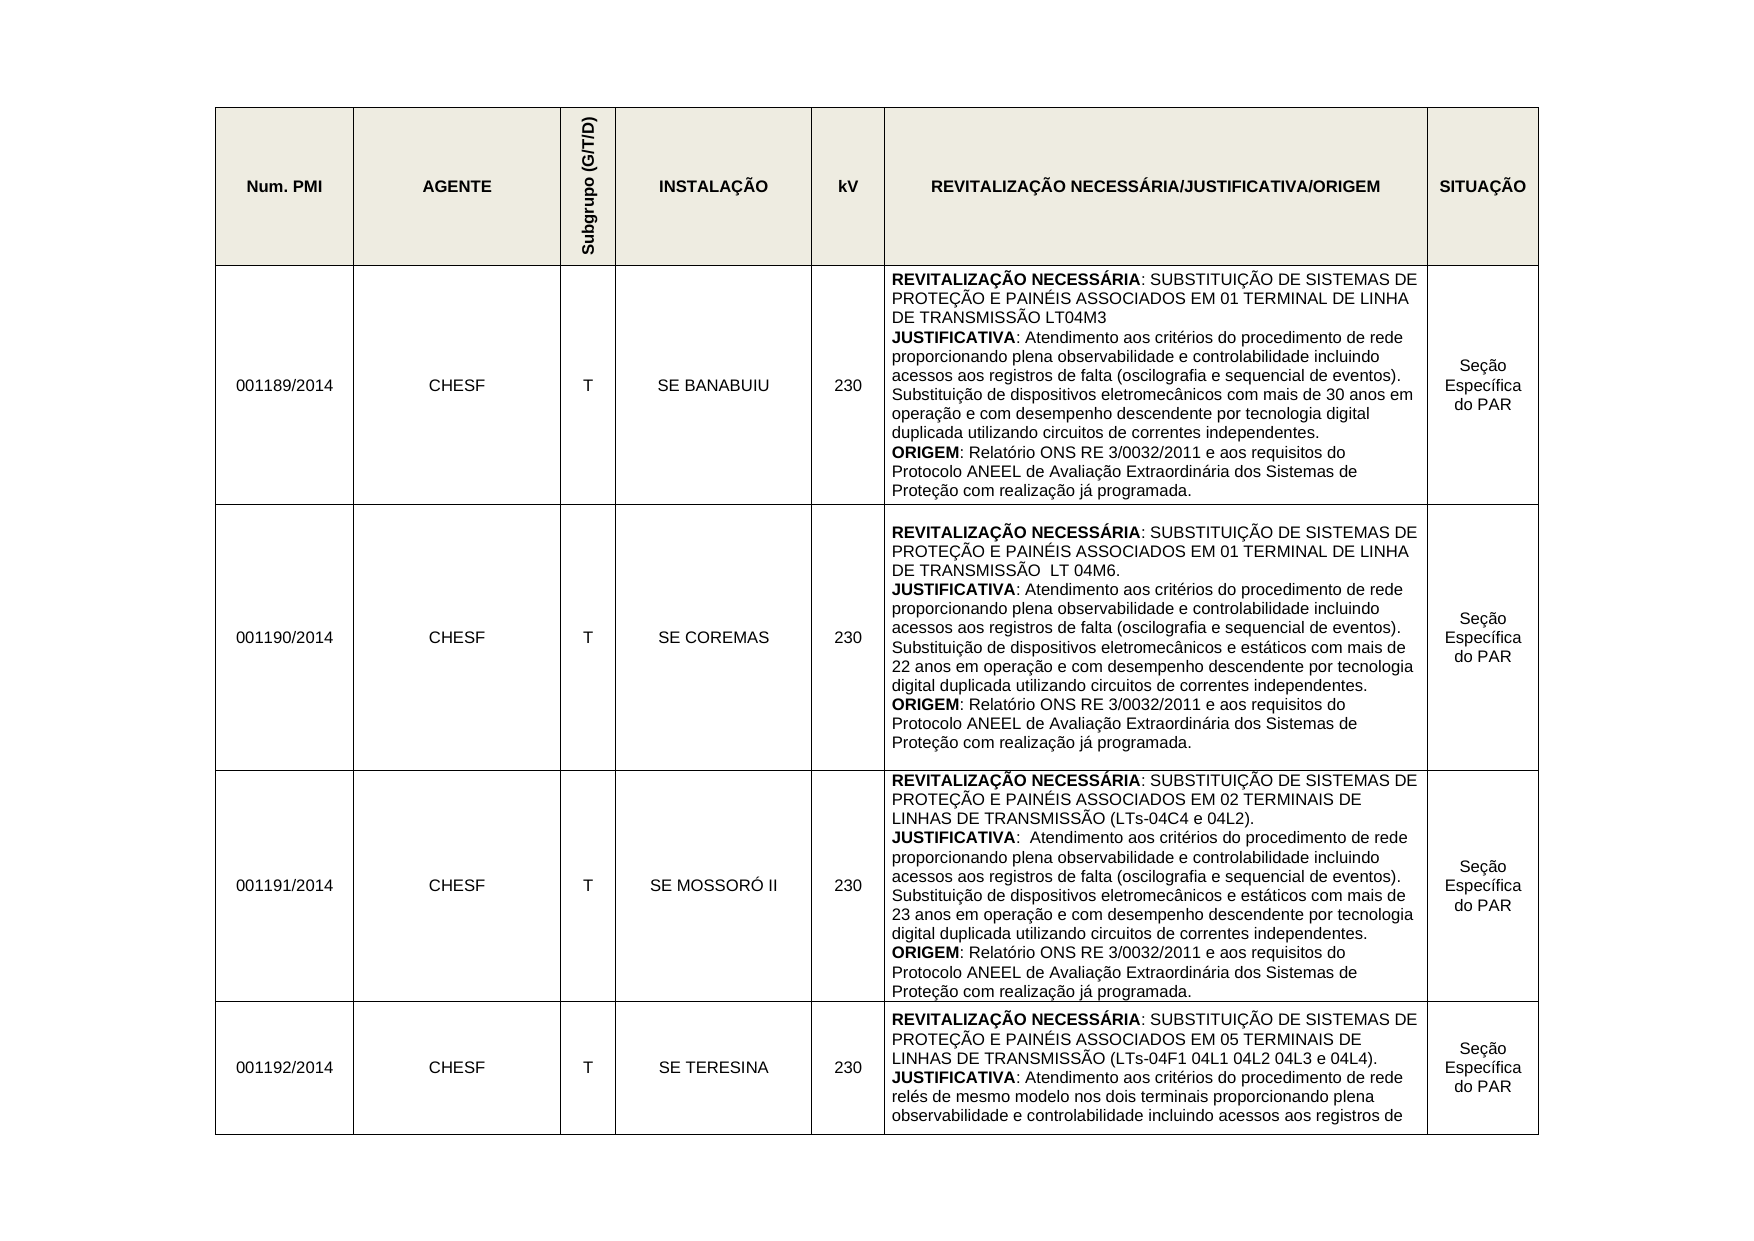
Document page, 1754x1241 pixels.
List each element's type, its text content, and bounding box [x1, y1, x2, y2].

table_header kV [812, 108, 884, 265]
table_cell REVITALIZAÇÃO NECESSÁRIA: SUBSTITUIÇÃO DE SISTEMAS DE PROTEÇÃO E PAINÉIS ASSOCIADOS EM 01 TERMINAL DE LINHA DE TRANSMISSÃO LT 04M6. JUSTIFICATIVA: Atendimento aos critérios do procedimento de rede proporcionando plena observabilidade e controlabilidade incluindo acessos aos registros de falta (oscilografia e sequencial de eventos). Substituição de dispositivos eletromecânicos e estáticos com mais de 22 anos em operação e com desempenho descendente por tecnologia digital duplicada utilizando circuitos de correntes independentes. ORIGEM: Relatório ONS RE 3/0032/2011 e aos requisitos do Protocolo ANEEL de Avaliação Extraordinária dos Sistemas de Proteção com realização já programada. [885, 505, 1427, 770]
table_cell T [561, 266, 615, 504]
table_cell CHESF [354, 266, 560, 504]
table_cell 001190/2014 [216, 505, 353, 770]
table_header REVITALIZAÇÃO NECESSÁRIA/JUSTIFICATIVA/ORIGEM [885, 108, 1427, 265]
table_cell 001192/2014 [216, 1002, 353, 1133]
table_header Subgrupo (G/T/D) [561, 108, 615, 265]
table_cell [885, 1002, 1427, 1133]
table_header Num. PMI [216, 108, 353, 265]
table_cell SE MOSSORÓ II [616, 771, 811, 1001]
table_cell T [561, 505, 615, 770]
table_cell Seção Específica do PAR [1428, 505, 1538, 770]
table_cell T [561, 771, 615, 1001]
table_cell 001189/2014 [216, 266, 353, 504]
table_header SITUAÇÃO [1428, 108, 1538, 265]
table_cell 230 [812, 505, 884, 770]
table_cell CHESF [354, 505, 560, 770]
table_cell SE COREMAS [616, 505, 811, 770]
table_header AGENTE [354, 108, 560, 265]
table_cell 230 [812, 771, 884, 1001]
table_cell 230 [812, 1002, 884, 1133]
table_cell 230 [812, 266, 884, 504]
table_cell REVITALIZAÇÃO NECESSÁRIA: SUBSTITUIÇÃO DE SISTEMAS DE PROTEÇÃO E PAINÉIS ASSOCIADOS EM 02 TERMINAIS DE LINHAS DE TRANSMISSÃO (LTs-04C4 e 04L2). JUSTIFICATIVA: Atendimento aos critérios do procedimento de rede proporcionando plena observabilidade e controlabilidade incluindo acessos aos registros de falta (oscilografia e sequencial de eventos). Substituição de dispositivos eletromecânicos e estáticos com mais de 23 anos em operação e com desempenho descendente por tecnologia digital duplicada utilizando circuitos de correntes independentes. ORIGEM: Relatório ONS RE 3/0032/2011 e aos requisitos do Protocolo ANEEL de Avaliação Extraordinária dos Sistemas de Proteção com realização já programada. [885, 771, 1427, 1001]
table_cell Seção Específica do PAR [1428, 266, 1538, 504]
table_cell CHESF [354, 771, 560, 1001]
table_cell 001191/2014 [216, 771, 353, 1001]
table_cell T [561, 1002, 615, 1133]
table_cell Seção Específica do PAR [1428, 771, 1538, 1001]
table_cell Seção Específica do PAR [1428, 1002, 1538, 1133]
table_header INSTALAÇÃO [616, 108, 811, 265]
table_cell CHESF [354, 1002, 560, 1133]
table_cell SE BANABUIU [616, 266, 811, 504]
table_cell REVITALIZAÇÃO NECESSÁRIA: SUBSTITUIÇÃO DE SISTEMAS DE PROTEÇÃO E PAINÉIS ASSOCIADOS EM 01 TERMINAL DE LINHA DE TRANSMISSÃO LT04M3 JUSTIFICATIVA: Atendimento aos critérios do procedimento de rede proporcionando plena observabilidade e controlabilidade incluindo acessos aos registros de falta (oscilografia e sequencial de eventos). Substituição de dispositivos eletromecânicos com mais de 30 anos em operação e com desempenho descendente por tecnologia digital duplicada utilizando circuitos de correntes independentes. ORIGEM: Relatório ONS RE 3/0032/2011 e aos requisitos do Protocolo ANEEL de Avaliação Extraordinária dos Sistemas de Proteção com realização já programada. [885, 266, 1427, 504]
table_cell SE TERESINA [616, 1002, 811, 1133]
